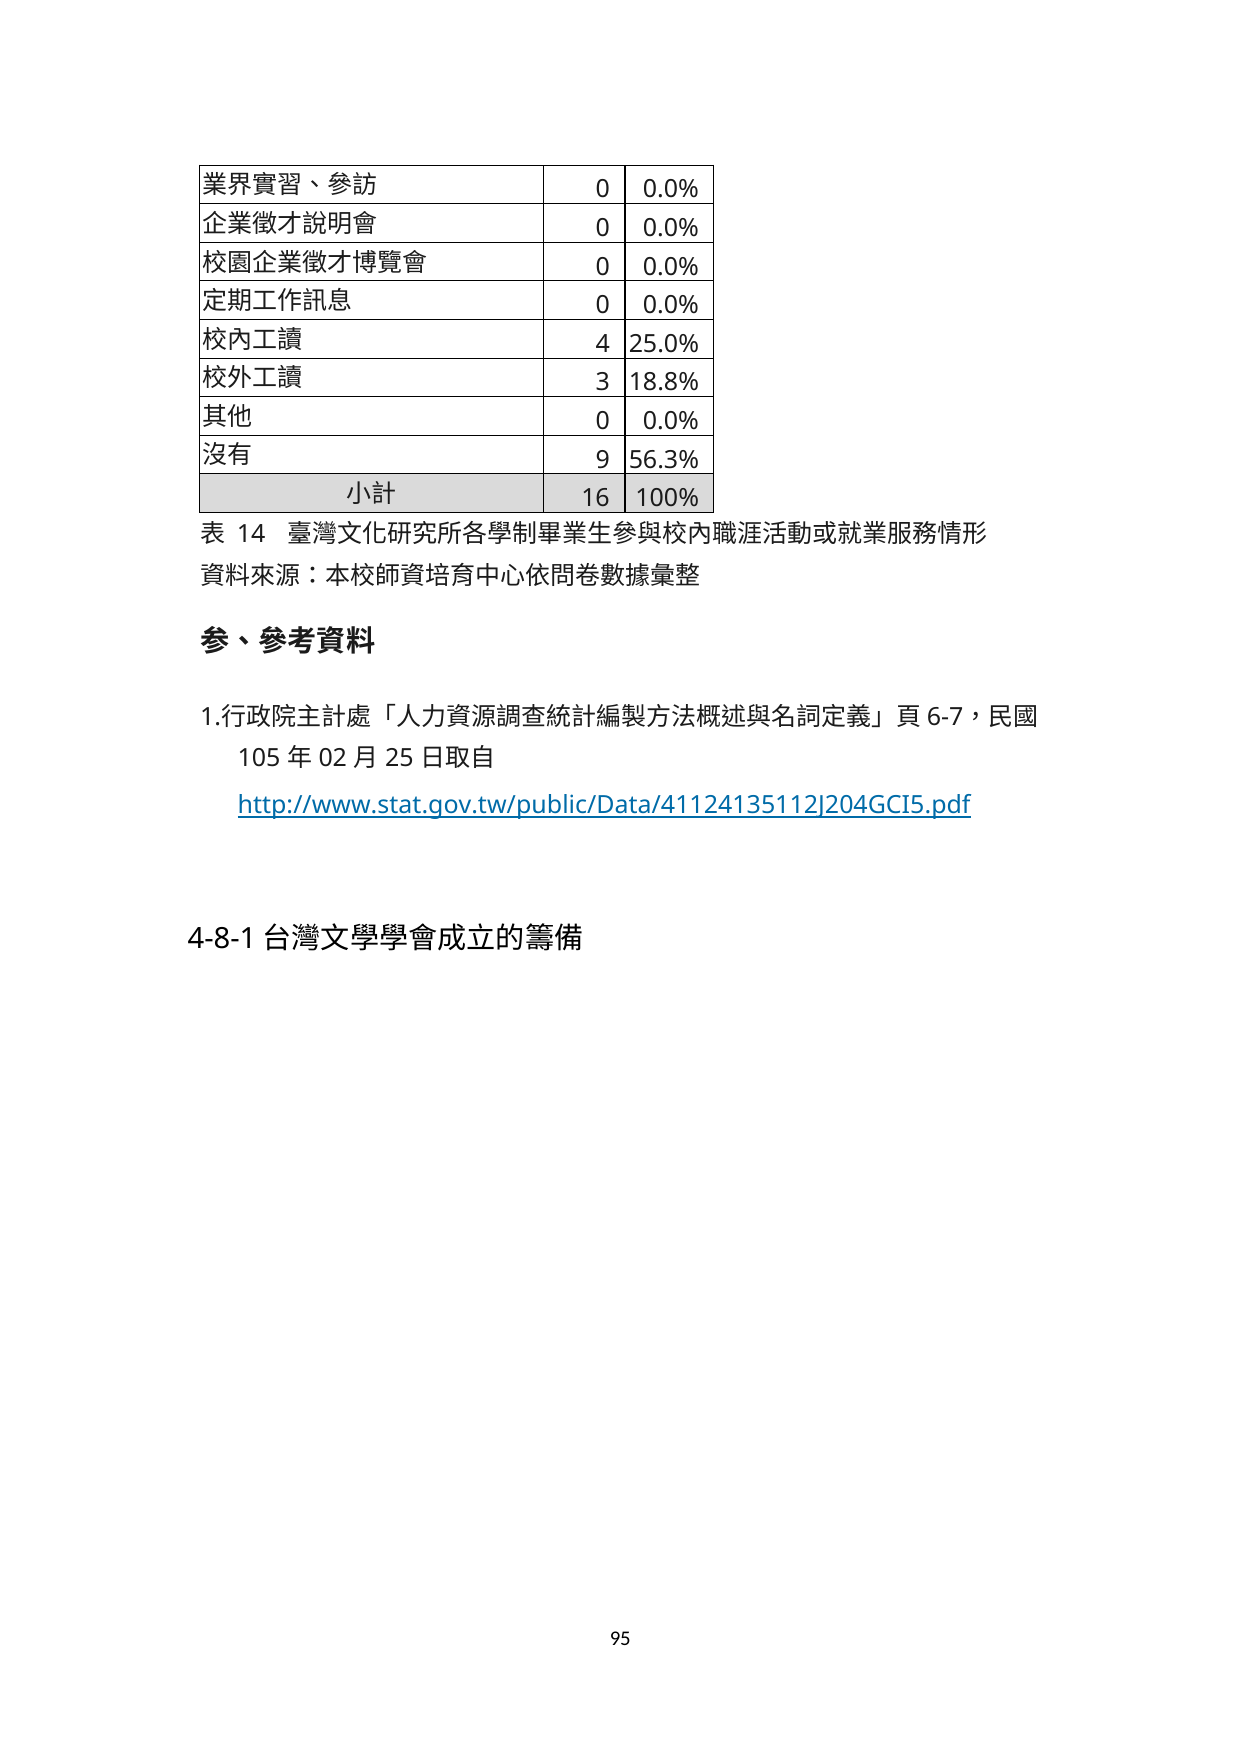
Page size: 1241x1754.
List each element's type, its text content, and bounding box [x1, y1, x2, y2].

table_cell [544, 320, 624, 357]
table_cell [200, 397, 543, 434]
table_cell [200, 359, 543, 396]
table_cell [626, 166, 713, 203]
text 資料來源：本校師資培育中心依問卷數據彙整 [200, 555, 1050, 592]
text 105 年 02 月 25 日取自 [237, 738, 1050, 776]
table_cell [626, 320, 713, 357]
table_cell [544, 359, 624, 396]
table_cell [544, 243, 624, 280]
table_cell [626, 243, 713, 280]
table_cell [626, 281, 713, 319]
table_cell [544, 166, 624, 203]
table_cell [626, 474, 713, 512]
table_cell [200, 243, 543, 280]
text 表 14 臺灣文化研究所各學制畢業生參與校內職涯活動或就業服務情形 [200, 513, 1050, 550]
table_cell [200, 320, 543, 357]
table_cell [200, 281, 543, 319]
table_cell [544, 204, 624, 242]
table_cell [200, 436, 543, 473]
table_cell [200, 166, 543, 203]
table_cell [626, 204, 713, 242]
text 4-8-1台灣文學學會成立的籌備 [187, 898, 1053, 973]
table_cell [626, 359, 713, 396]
text 参、參考資料 [200, 602, 1050, 677]
text http://www.stat.gov.tw/public/Data/41124135112J204GCI5.pdf [237, 786, 1050, 823]
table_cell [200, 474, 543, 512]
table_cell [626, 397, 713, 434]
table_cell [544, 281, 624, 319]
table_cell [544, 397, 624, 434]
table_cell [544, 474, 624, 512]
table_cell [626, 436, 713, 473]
text 1.行政院主計處「人力資源調查統計編製方法概述與名詞定義」頁 6-7，民國 [200, 696, 1050, 734]
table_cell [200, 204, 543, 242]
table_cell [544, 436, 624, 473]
